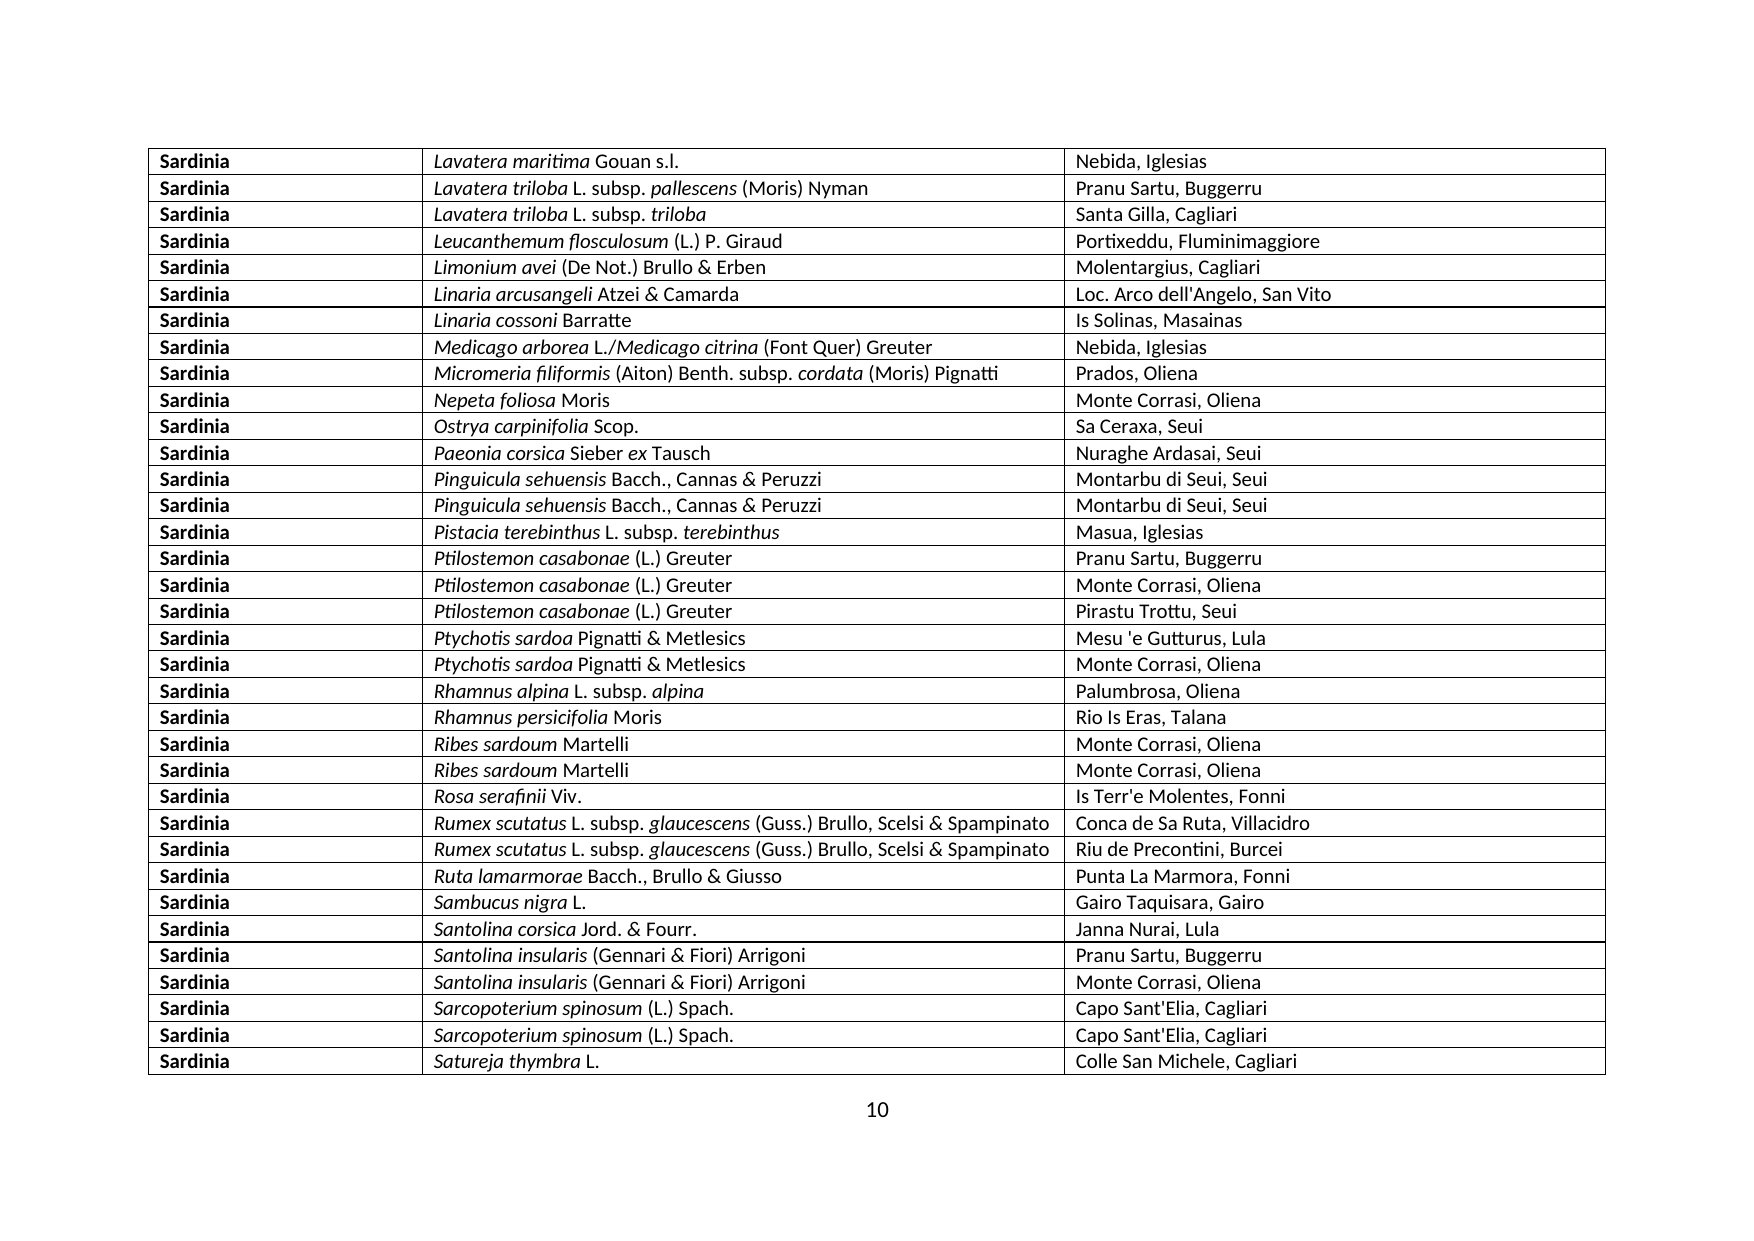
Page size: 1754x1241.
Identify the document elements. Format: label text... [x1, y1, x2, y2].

table_cell Sardinia [149, 837, 422, 862]
table_cell Leucanthemum flosculosum (L.) P. Giraud [423, 228, 1064, 253]
table_cell Sa Ceraxa, Seui [1065, 413, 1605, 439]
table_cell Palumbrosa, Oliena [1065, 678, 1605, 703]
table_cell Santolina insularis (Gennari & Fiori) Arrigoni [423, 969, 1064, 994]
table_cell Gairo Taquisara, Gairo [1065, 890, 1605, 915]
table_cell Nepeta foliosa Moris [423, 387, 1064, 412]
table_cell Sardinia [149, 678, 422, 703]
table_cell Monte Corrasi, Oliena [1065, 651, 1605, 677]
table_cell Lavatera maritima Gouan s.l. [423, 149, 1064, 174]
table_cell Sardinia [149, 493, 422, 518]
table_cell Sardinia [149, 519, 422, 544]
table_cell Pranu Sartu, Buggerru [1065, 175, 1605, 201]
table_cell Sardinia [149, 175, 422, 201]
table_cell Montarbu di Seui, Seui [1065, 466, 1605, 492]
table_cell Santolina corsica Jord. & Fourr. [423, 916, 1064, 941]
table_cell Sardinia [149, 281, 422, 306]
table_cell Pranu Sartu, Buggerru [1065, 546, 1605, 571]
table_cell Sardinia [149, 625, 422, 650]
table_cell Sardinia [149, 413, 422, 439]
table_cell Sardinia [149, 1022, 422, 1047]
table_cell Santolina insularis (Gennari & Fiori) Arrigoni [423, 943, 1064, 968]
table_cell Pinguicula sehuensis Bacch., Cannas & Peruzzi [423, 466, 1064, 492]
table_cell Portixeddu, Fluminimaggiore [1065, 228, 1605, 253]
table_cell Sardinia [149, 466, 422, 492]
table_cell Capo Sant'Elia, Cagliari [1065, 995, 1605, 1021]
table_cell Monte Corrasi, Oliena [1065, 969, 1605, 994]
table_cell Sardinia [149, 890, 422, 915]
table_cell Sardinia [149, 863, 422, 888]
table_cell Sarcopoterium spinosum (L.) Spach. [423, 1022, 1064, 1047]
table_cell Sardinia [149, 969, 422, 994]
table_cell Sardinia [149, 704, 422, 730]
table_cell Pistacia terebinthus L. subsp. terebinthus [423, 519, 1064, 544]
table_cell Mesu 'e Gutturus, Lula [1065, 625, 1605, 650]
table_cell Ptilostemon casabonae (L.) Greuter [423, 572, 1064, 597]
table_cell Montarbu di Seui, Seui [1065, 493, 1605, 518]
table_cell Sardinia [149, 943, 422, 968]
table_cell Rio Is Eras, Talana [1065, 704, 1605, 730]
table_cell Sardinia [149, 308, 422, 333]
table_cell Sardinia [149, 228, 422, 253]
table_cell Medicago arborea L./Medicago citrina (Font Quer) Greuter [423, 334, 1064, 359]
table_cell Ostrya carpinifolia Scop. [423, 413, 1064, 439]
table_cell Monte Corrasi, Oliena [1065, 572, 1605, 597]
table_cell Sambucus nigra L. [423, 890, 1064, 915]
table_cell Is Solinas, Masainas [1065, 308, 1605, 333]
table_cell Ptilostemon casabonae (L.) Greuter [423, 599, 1064, 624]
table_cell Sardinia [149, 546, 422, 571]
table_cell Sardinia [149, 731, 422, 756]
table_cell Lavatera triloba L. subsp. triloba [423, 202, 1064, 227]
table_cell Sardinia [149, 916, 422, 941]
table_cell Ribes sardoum Martelli [423, 757, 1064, 783]
table_cell Linaria cossoni Barratte [423, 308, 1064, 333]
table_cell Is Terr'e Molentes, Fonni [1065, 784, 1605, 809]
table_cell Sardinia [149, 334, 422, 359]
table_cell Micromeria filiformis (Aiton) Benth. subsp. cordata (Moris) Pignatti [423, 360, 1064, 386]
table_cell Nebida, Iglesias [1065, 334, 1605, 359]
table_cell Limonium avei (De Not.) Brullo & Erben [423, 255, 1064, 280]
table_cell Molentargius, Cagliari [1065, 255, 1605, 280]
table_cell Pranu Sartu, Buggerru [1065, 943, 1605, 968]
table_cell Monte Corrasi, Oliena [1065, 387, 1605, 412]
table_cell Pirastu Trottu, Seui [1065, 599, 1605, 624]
table_cell Rosa serafinii Viv. [423, 784, 1064, 809]
table_cell Capo Sant'Elia, Cagliari [1065, 1022, 1605, 1047]
table_cell Monte Corrasi, Oliena [1065, 731, 1605, 756]
table_cell Ribes sardoum Martelli [423, 731, 1064, 756]
table_cell Ruta lamarmorae Bacch., Brullo & Giusso [423, 863, 1064, 888]
table_cell Pinguicula sehuensis Bacch., Cannas & Peruzzi [423, 493, 1064, 518]
table_cell Ptilostemon casabonae (L.) Greuter [423, 546, 1064, 571]
table_cell Nuraghe Ardasai, Seui [1065, 440, 1605, 465]
table_cell Sardinia [149, 255, 422, 280]
table_cell Sardinia [149, 149, 422, 174]
table_cell Ptychotis sardoa Pignatti & Metlesics [423, 651, 1064, 677]
table_cell Ptychotis sardoa Pignatti & Metlesics [423, 625, 1064, 650]
table_cell Punta La Marmora, Fonni [1065, 863, 1605, 888]
table_cell Santa Gilla, Cagliari [1065, 202, 1605, 227]
table_cell Paeonia corsica Sieber ex Tausch [423, 440, 1064, 465]
table_cell Nebida, Iglesias [1065, 149, 1605, 174]
table_cell Sardinia [149, 810, 422, 836]
table_cell Sardinia [149, 784, 422, 809]
table_cell Sardinia [149, 757, 422, 783]
table_cell Rumex scutatus L. subsp. glaucescens (Guss.) Brullo, Scelsi & Spampinato [423, 810, 1064, 836]
table_cell Sardinia [149, 995, 422, 1021]
table_cell Masua, Iglesias [1065, 519, 1605, 544]
table_cell Lavatera triloba L. subsp. pallescens (Moris) Nyman [423, 175, 1064, 201]
table_cell Sardinia [149, 360, 422, 386]
table_cell Conca de Sa Ruta, Villacidro [1065, 810, 1605, 836]
table_cell Sardinia [149, 387, 422, 412]
table_cell Rumex scutatus L. subsp. glaucescens (Guss.) Brullo, Scelsi & Spampinato [423, 837, 1064, 862]
table_cell Loc. Arco dell'Angelo, San Vito [1065, 281, 1605, 306]
table_cell Sardinia [149, 1048, 422, 1074]
table_cell Sardinia [149, 599, 422, 624]
table_cell Janna Nurai, Lula [1065, 916, 1605, 941]
table_cell Sardinia [149, 440, 422, 465]
table_cell Prados, Oliena [1065, 360, 1605, 386]
table_cell Riu de Precontini, Burcei [1065, 837, 1605, 862]
table_cell Rhamnus persicifolia Moris [423, 704, 1064, 730]
table_cell Rhamnus alpina L. subsp. alpina [423, 678, 1064, 703]
table_cell Sardinia [149, 572, 422, 597]
table_cell Sarcopoterium spinosum (L.) Spach. [423, 995, 1064, 1021]
table_cell Monte Corrasi, Oliena [1065, 757, 1605, 783]
table_cell Colle San Michele, Cagliari [1065, 1048, 1605, 1074]
table_cell Sardinia [149, 202, 422, 227]
table_cell Sardinia [149, 651, 422, 677]
table_cell Linaria arcusangeli Atzei & Camarda [423, 281, 1064, 306]
table_cell Satureja thymbra L. [423, 1048, 1064, 1074]
